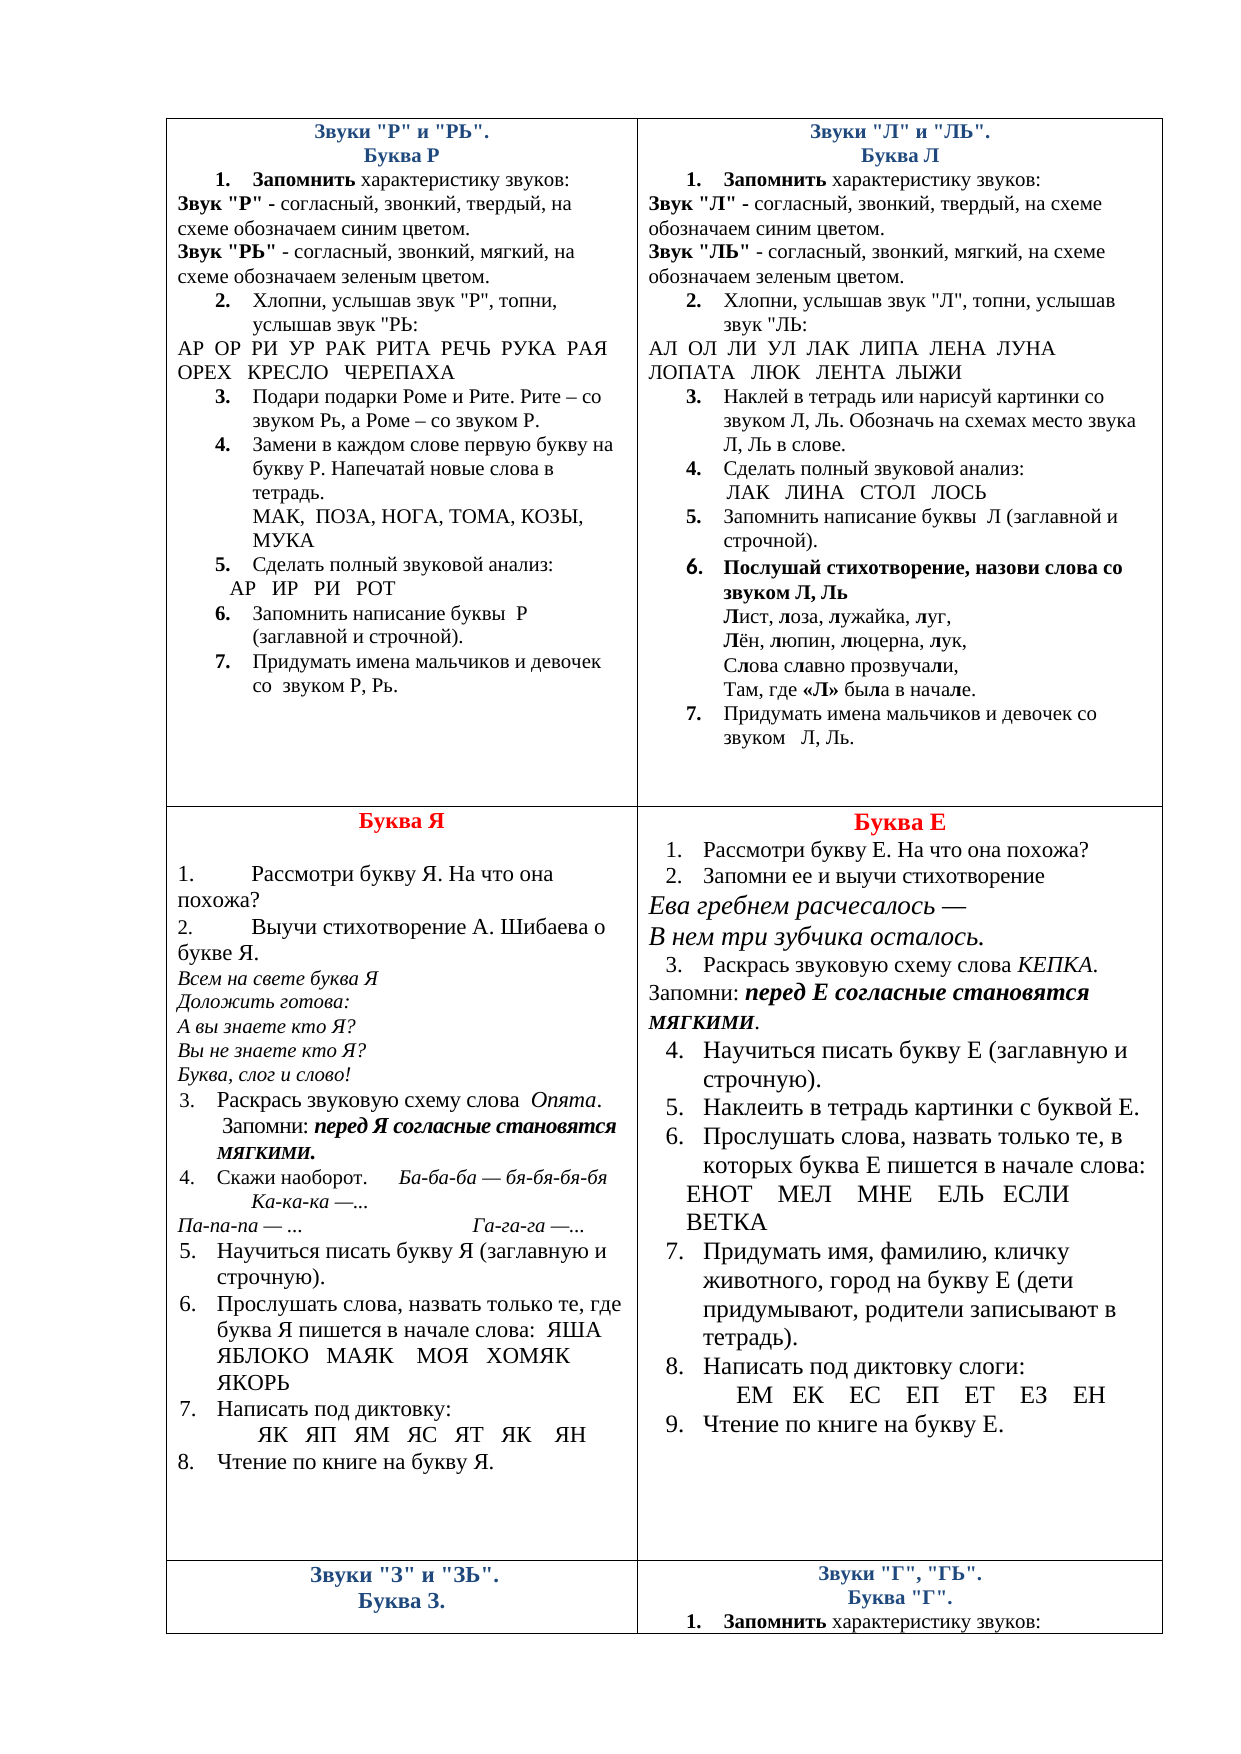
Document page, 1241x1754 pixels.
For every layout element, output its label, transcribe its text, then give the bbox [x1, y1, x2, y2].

table_cell Буква Я Рассмотри букву Я. На что она похожа? Выучи стихотворение А. Шибаева о букве Я. Всем на свете буква Я Доложить готова: А вы знаете кто Я? Вы не знаете кто Я? Буква, слог и слово! Раскрась звуковую схему слова Опята. Запомни: перед Я согласные становятся мягкими. Скажи наоборот. Ба-ба-ба — бя-бя-бя-бя Ка-ка-ка —... Па-па-па — ... Га-га-га —... Научиться писать букву Я (заглавную и строчную). Прослушать слова, назвать только те, где буква Я пишется в начале слова: ЯША ЯБЛОКО МАЯК МОЯ ХОМЯК ЯКОРЬ Написать под диктовку: ЯК ЯП ЯМ ЯС ЯТ ЯК ЯН 8. Чтение по книге на букву Я. [167, 807, 637, 1560]
table_cell Буква Е Рассмотри букву Е. На что она похожа? Запомни ее и выучи стихотворение Ева гребнем расчесалось — В нем три зубчика осталось. Раскрась звуковую схему слова КЕПКА. Запомни: перед Е согласные становятся мягкими. Научиться писать букву Е (заглавную и строчную). Наклеить в тетрадь картинки с буквой Е. Прослушать слова, назвать только те, в которых буква Е пишется в начале слова: ЕНОТ МЕЛ МНЕ ЕЛЬ ЕСЛИ ВЕТКА Придумать имя, фамилию, кличку животного, город на букву Е (дети придумывают, родители записывают в тетрадь). Написать под диктовку слоги: ЕМ ЕК ЕС ЕП ЕТ ЕЗ ЕН Чтение по книге на букву Е. [638, 807, 1162, 1560]
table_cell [167, 1561, 637, 1633]
table_cell Звуки "Л" и "ЛЬ". Буква Л Запомнить характеристику звуков: Звук "Л" - согласный, звонкий, твердый, на схеме обозначаем синим цветом. Звук "ЛЬ" - согласный, звонкий, мягкий, на схеме обозначаем зеленым цветом. Хлопни, услышав звук "Л", топни, услышав звук "ЛЬ: АЛ ОЛ ЛИ УЛ ЛАК ЛИПА ЛЕНА ЛУНА ЛОПАТА ЛЮК ЛЕНТА ЛЫЖИ Наклей в тетрадь или нарисуй картинки со звуком Л, Ль. Обозначь на схемах место звука Л, Ль в слове. Сделать полный звуковой анализ: ЛАК ЛИНА СТОЛ ЛОСЬ Запомнить написание буквы Л (заглавной и строчной). Послушай стихотворение, назови слова со звуком Л, Ль Лист, лоза, лужайка, луг, Лён, люпин, люцерна, лук, Слова славно прозвучали, Там, где «Л» была в начале. Придумать имена мальчиков и девочек со звуком Л, Ль. [638, 119, 1162, 806]
table_cell Звуки "Р" и "РЬ". Буква Р Запомнить характеристику звуков: Звук "Р" - согласный, звонкий, твердый, на схеме обозначаем синим цветом. Звук "РЬ" - согласный, звонкий, мягкий, на схеме обозначаем зеленым цветом. Хлопни, услышав звук "Р", топни, услышав звук "РЬ: АР ОР РИ УР РАК РИТА РЕЧЬ РУКА РАЯ ОРЕХ КРЕСЛО ЧЕРЕПАХА Подари подарки Роме и Рите. Рите – со звуком Рь, а Роме – со звуком Р. Замени в каждом слове первую букву на букву Р. Напечатай новые слова в тетрадь. МАК, ПОЗА, НОГА, ТОМА, КОЗЫ, МУКА Сделать полный звуковой анализ: АР ИР РИ РОТ Запомнить написание буквы Р (заглавной и строчной). Придумать имена мальчиков и девочек со звуком Р, Рь. [167, 119, 637, 806]
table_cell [638, 1561, 1162, 1633]
